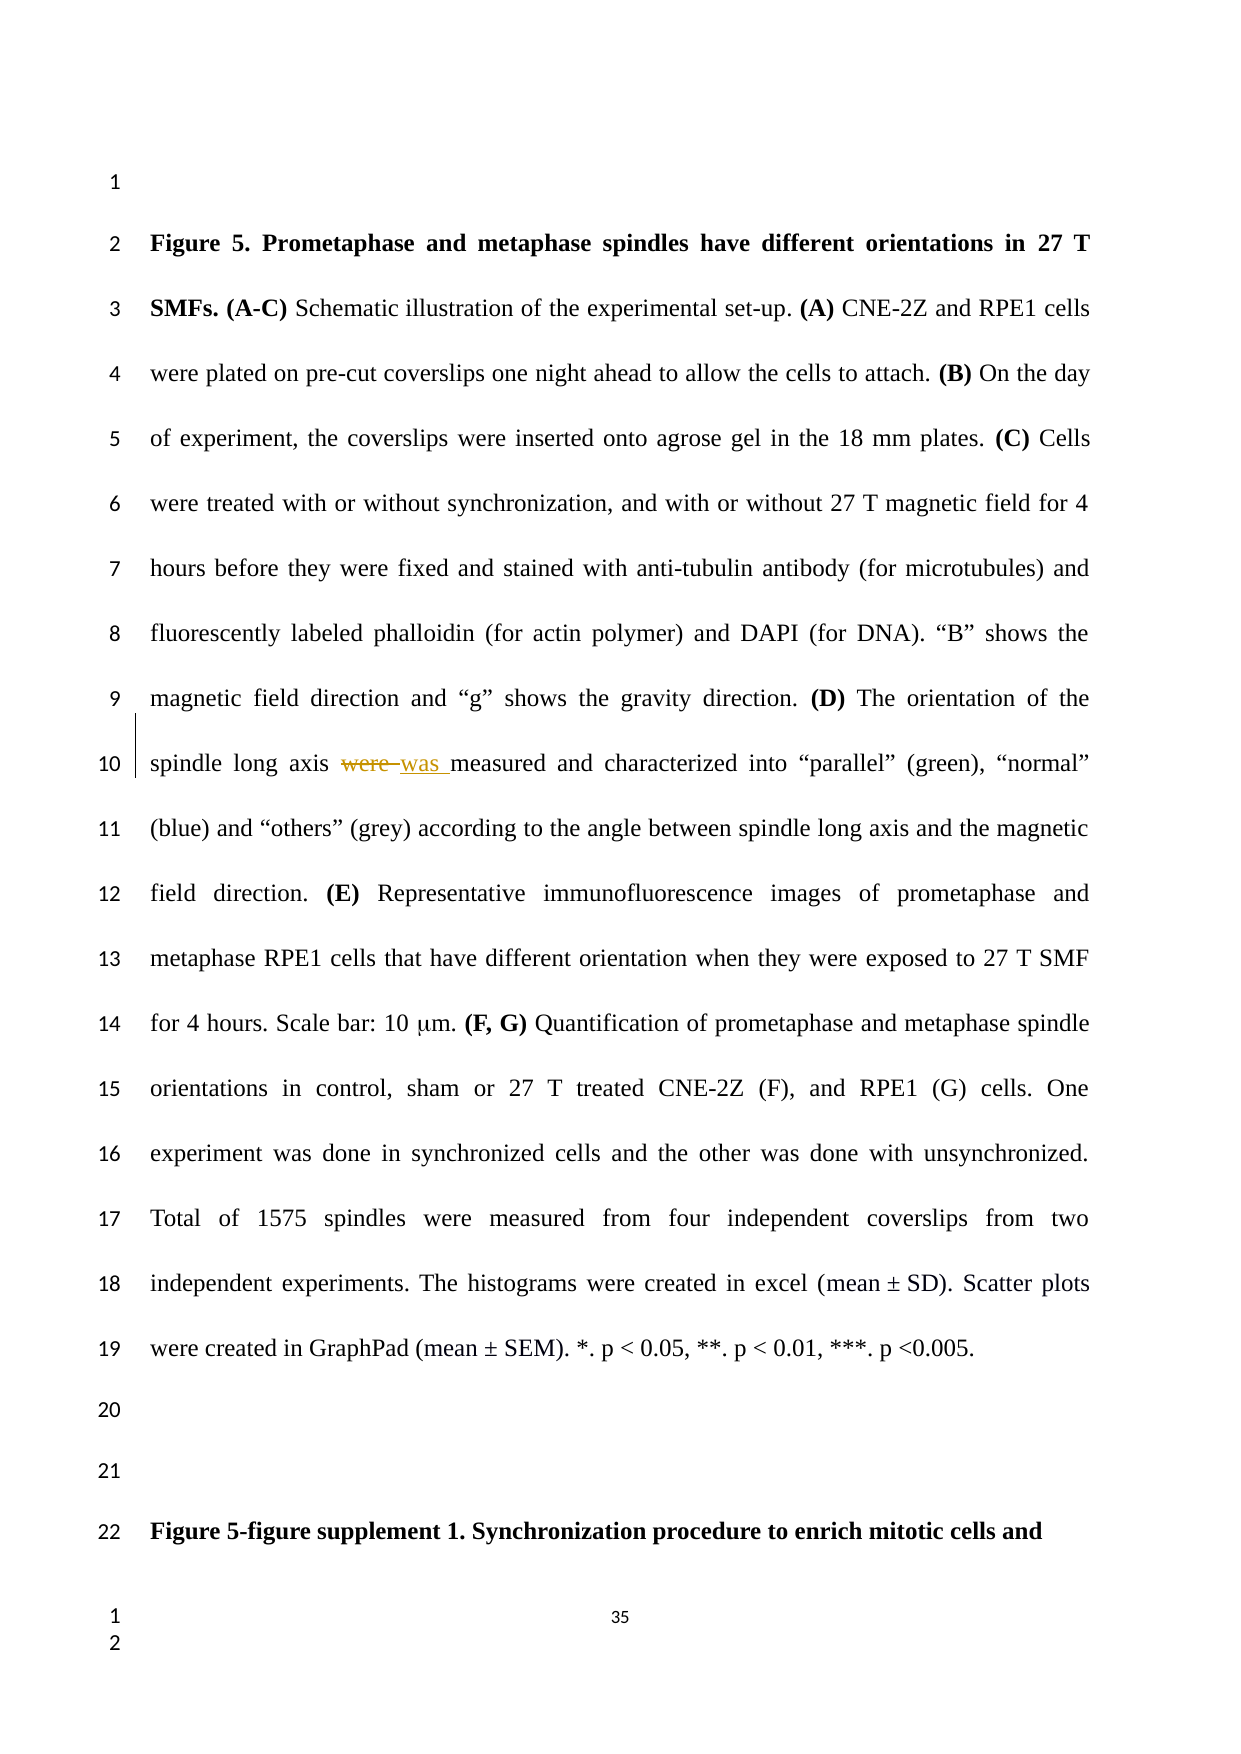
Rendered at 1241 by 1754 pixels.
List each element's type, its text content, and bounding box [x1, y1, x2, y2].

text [150, 1514, 1090, 1547]
text Figure 5. Prometaphase and metaphase spindles have different orientations in 27 T SMFs. (A-C) Schematic illustration of the experimental set-up. (A) CNE-2Z and RPE1 cells were plated on pre-cut coverslips one night ahead to allow the cells to attach. (B) On the day of experiment, the coverslips were inserted onto agrose gel in the 18 mm plates. (C) Cells were treated with or without synchronization, and with or without 27 T magnetic field for 4 hours before they were fixed and stained with anti-tubulin antibody (for microtubules) and fluorescently labeled phalloidin (for actin polymer) and DAPI (for DNA). “B” shows the magnetic field direction and “g” shows the gravity direction. (D) The orientation of the spindle long axis measured and characterized into “parallel” (green), “normal” (blue) and “others” (grey) according to the angle between spindle long axis and the magnetic field direction. (E) Representative immunofluorescence images of prometaphase and metaphase RPE1 cells that have different orientation when they were exposed to 27 T SMF for 4 hours. Scale bar: 10 m. (F, G) Quantification of prometaphase and metaphase spindle orientations in control, sham or 27 T treated CNE-2Z (F), and RPE1 (G) cells. One experiment was done in synchronized cells and the other was done with unsynchronized. Total of 1575 spindles were measured from four independent coverslips from two independent experiments. The histograms were created in excel (mean ± SD). Scatter plots were created in GraphPad (mean ± SEM). *. p < 0.05, **. p < 0.01, ***. p <0.005. [150, 226, 1090, 1363]
